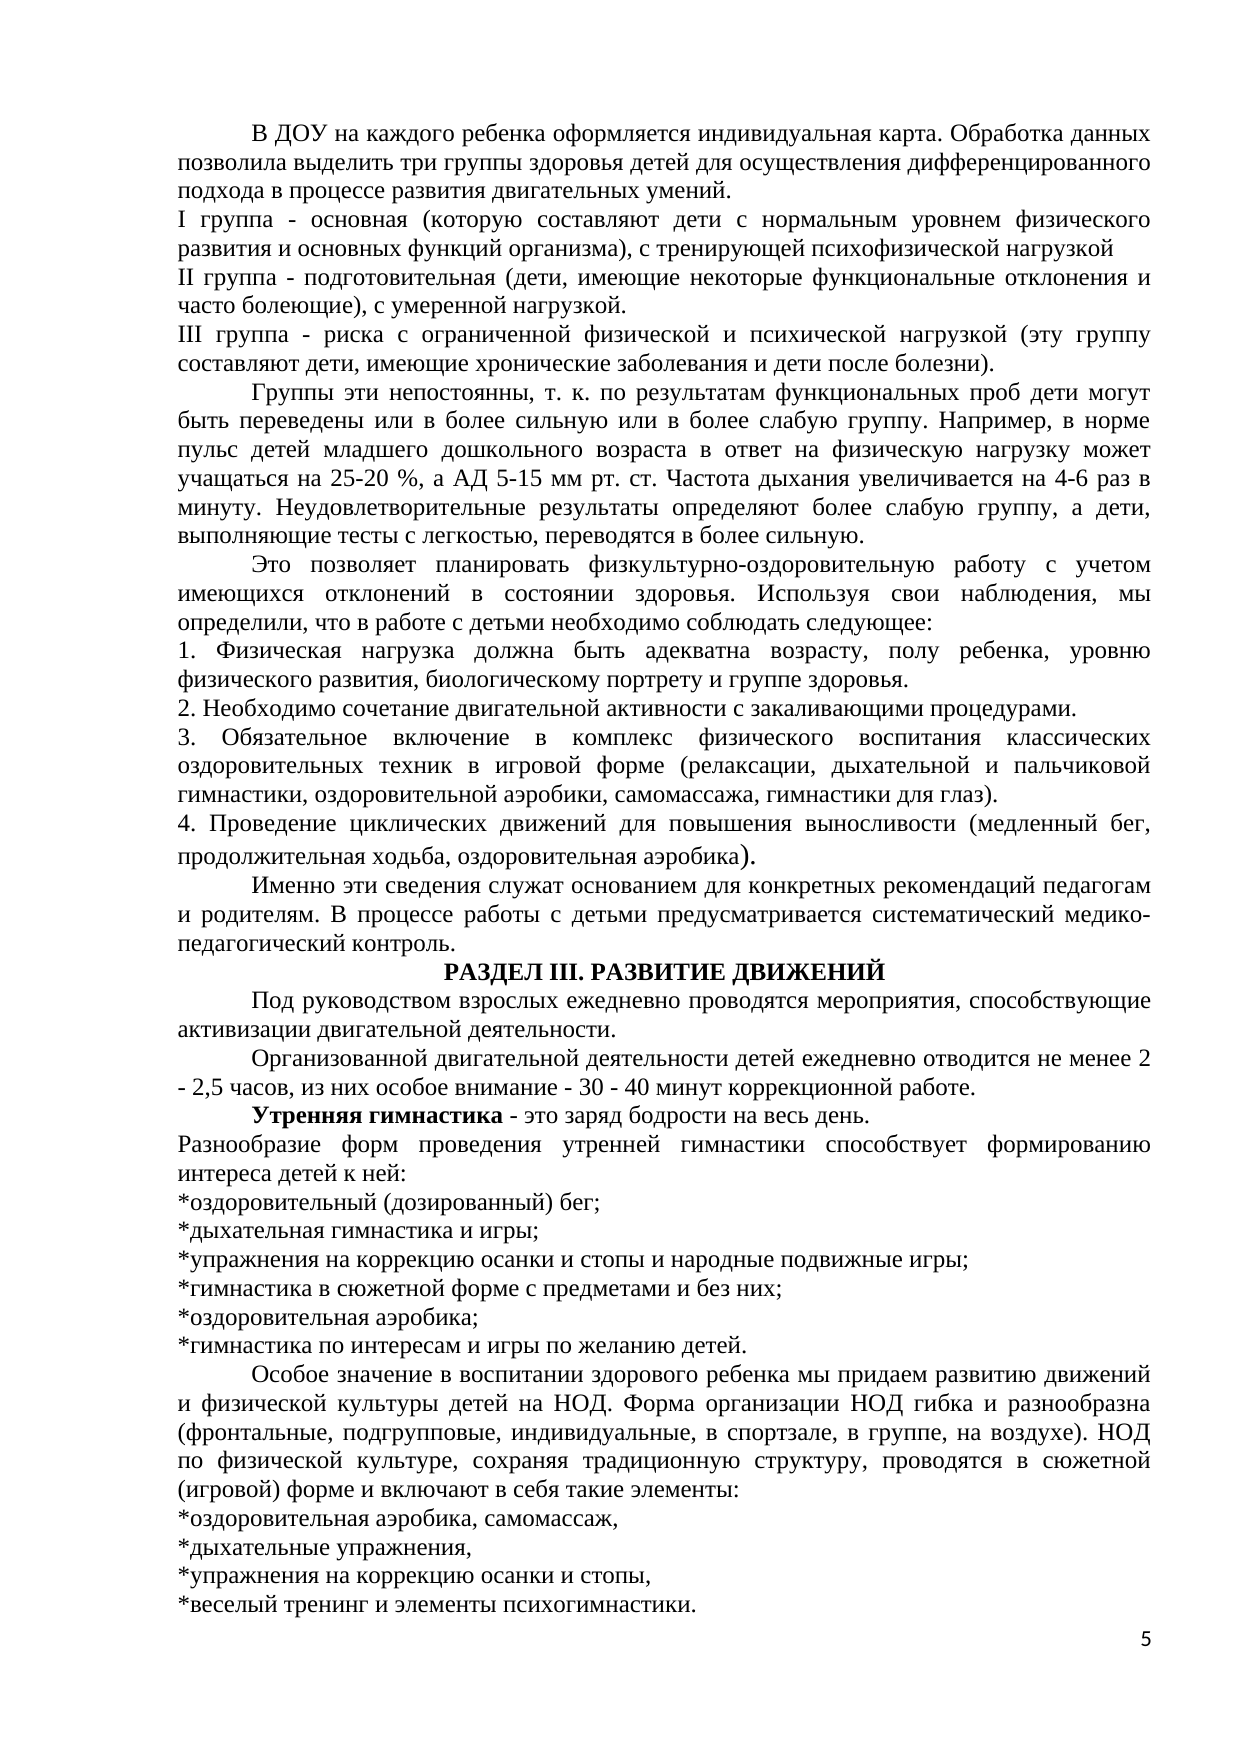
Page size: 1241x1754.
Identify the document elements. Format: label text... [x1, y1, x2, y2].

text Организованной двигательной деятельности детей ежедневно отводится не менее 2 - 2,5 часов, из них особое внимание - 30 - 40 минут коррекционной работе. [177, 1043, 1152, 1100]
text Это позволяет планировать физкультурно-оздоровительную работу с учетом имеющихся отклонений в состоянии здоровья. Используя свои наблюдения, мы определили, что в работе с детьми необходимо соблюдать следующее: [177, 549, 1152, 636]
text 3. Обязательное включение в комплекс физического воспитания классических оздоровительных техник в игровой форме (релаксации, дыхательной и пальчиковой гимнастики, оздоровительной аэробики, самомассажа, гимнастики для глаз). [177, 722, 1152, 808]
text 4. Проведение циклических движений для повышения выносливости (медленный бег, продолжительная ходьба, оздоровительная аэробика). [177, 808, 1152, 870]
text 1. Физическая нагрузка должна быть адекватна возрасту, полу ребенка, уровню физического развития, биологическому портрету и группе здоровья. [177, 636, 1152, 693]
text *оздоровительная аэробика, самомассаж, [177, 1503, 1152, 1532]
text Именно эти сведения служат основанием для конкретных рекомендаций педагогам и родителям. В процессе работы с детьми предусматривается систематический медико-педагогический контроль. [177, 870, 1152, 957]
text *гимнастика в сюжетной форме с предметами и без них; [177, 1273, 1152, 1302]
text *веселый тренинг и элементы психогимнастики. [177, 1589, 1152, 1618]
text *оздоровительная аэробика; [177, 1302, 1152, 1330]
text *дыхательные упражнения, [177, 1532, 1152, 1560]
text *упражнения на коррекцию осанки и стопы и народные подвижные игры; [177, 1244, 1152, 1273]
text Особое значение в воспитании здорового ребенка мы придаем развитию движений и физической культуры детей на НОД. Форма организации НОД гибка и разнообразна (фронтальные, подгрупповые, индивидуальные, в спортзале, в группе, на воздухе). НОД по физической культуре, сохраняя традиционную структуру, проводятся в сюжетной (игровой) форме и включают в себя такие элементы: [177, 1359, 1152, 1503]
text *гимнастика по интересам и игры по желанию детей. [177, 1330, 1152, 1359]
text Разнообразие форм проведения утренней гимнастики способствует формированию интереса детей к ней: [177, 1129, 1152, 1187]
text РАЗДЕЛ III. РАЗВИТИЕ ДВИЖЕНИЙ [177, 957, 1152, 985]
text 2. Необходимо сочетание двигательной активности с закаливающими процедурами. [177, 693, 1152, 722]
text В ДОУ на каждого ребенка оформляется индивидуальная карта. Обработка данных позволила выделить три группы здоровья детей для осуществления дифференцированного подхода в процессе развития двигательных умений. [177, 118, 1152, 204]
text *дыхательная гимнастика и игры; [177, 1215, 1152, 1244]
text Утренняя гимнастика - это заряд бодрости на весь день. [177, 1100, 1152, 1129]
text III группа - риска с ограниченной физической и психической нагрузкой (эту группу составляют дети, имеющие хронические заболевания и дети после болезни). [177, 319, 1152, 377]
text Группы эти непостоянны, т. к. по результатам функциональных проб дети могут быть переведены или в более сильную или в более слабую группу. Например, в норме пульс детей младшего дошкольного возраста в ответ на физическую нагрузку может учащаться на 25-20 %, а АД 5-15 мм рт. ст. Частота дыхания увеличивается на 4-6 раз в минуту. Неудовлетворительные результаты определяют более слабую группу, а дети, выполняющие тесты с легкостью, переводятся в более сильную. [177, 377, 1152, 549]
text II группа - подготовительная (дети, имеющие некоторые функциональные отклонения и часто болеющие), с умеренной нагрузкой. [177, 262, 1152, 319]
text Под руководством взрослых ежедневно проводятся мероприятия, способствующие активизации двигательной деятельности. [177, 985, 1152, 1043]
text I группа - основная (которую составляют дети с нормальным уровнем физического развития и основных функций организма), с тренирующей психофизической нагрузкой [177, 204, 1152, 262]
text *упражнения на коррекцию осанки и стопы, [177, 1560, 1152, 1589]
text *оздоровительный (дозированный) бег; [177, 1187, 1152, 1215]
